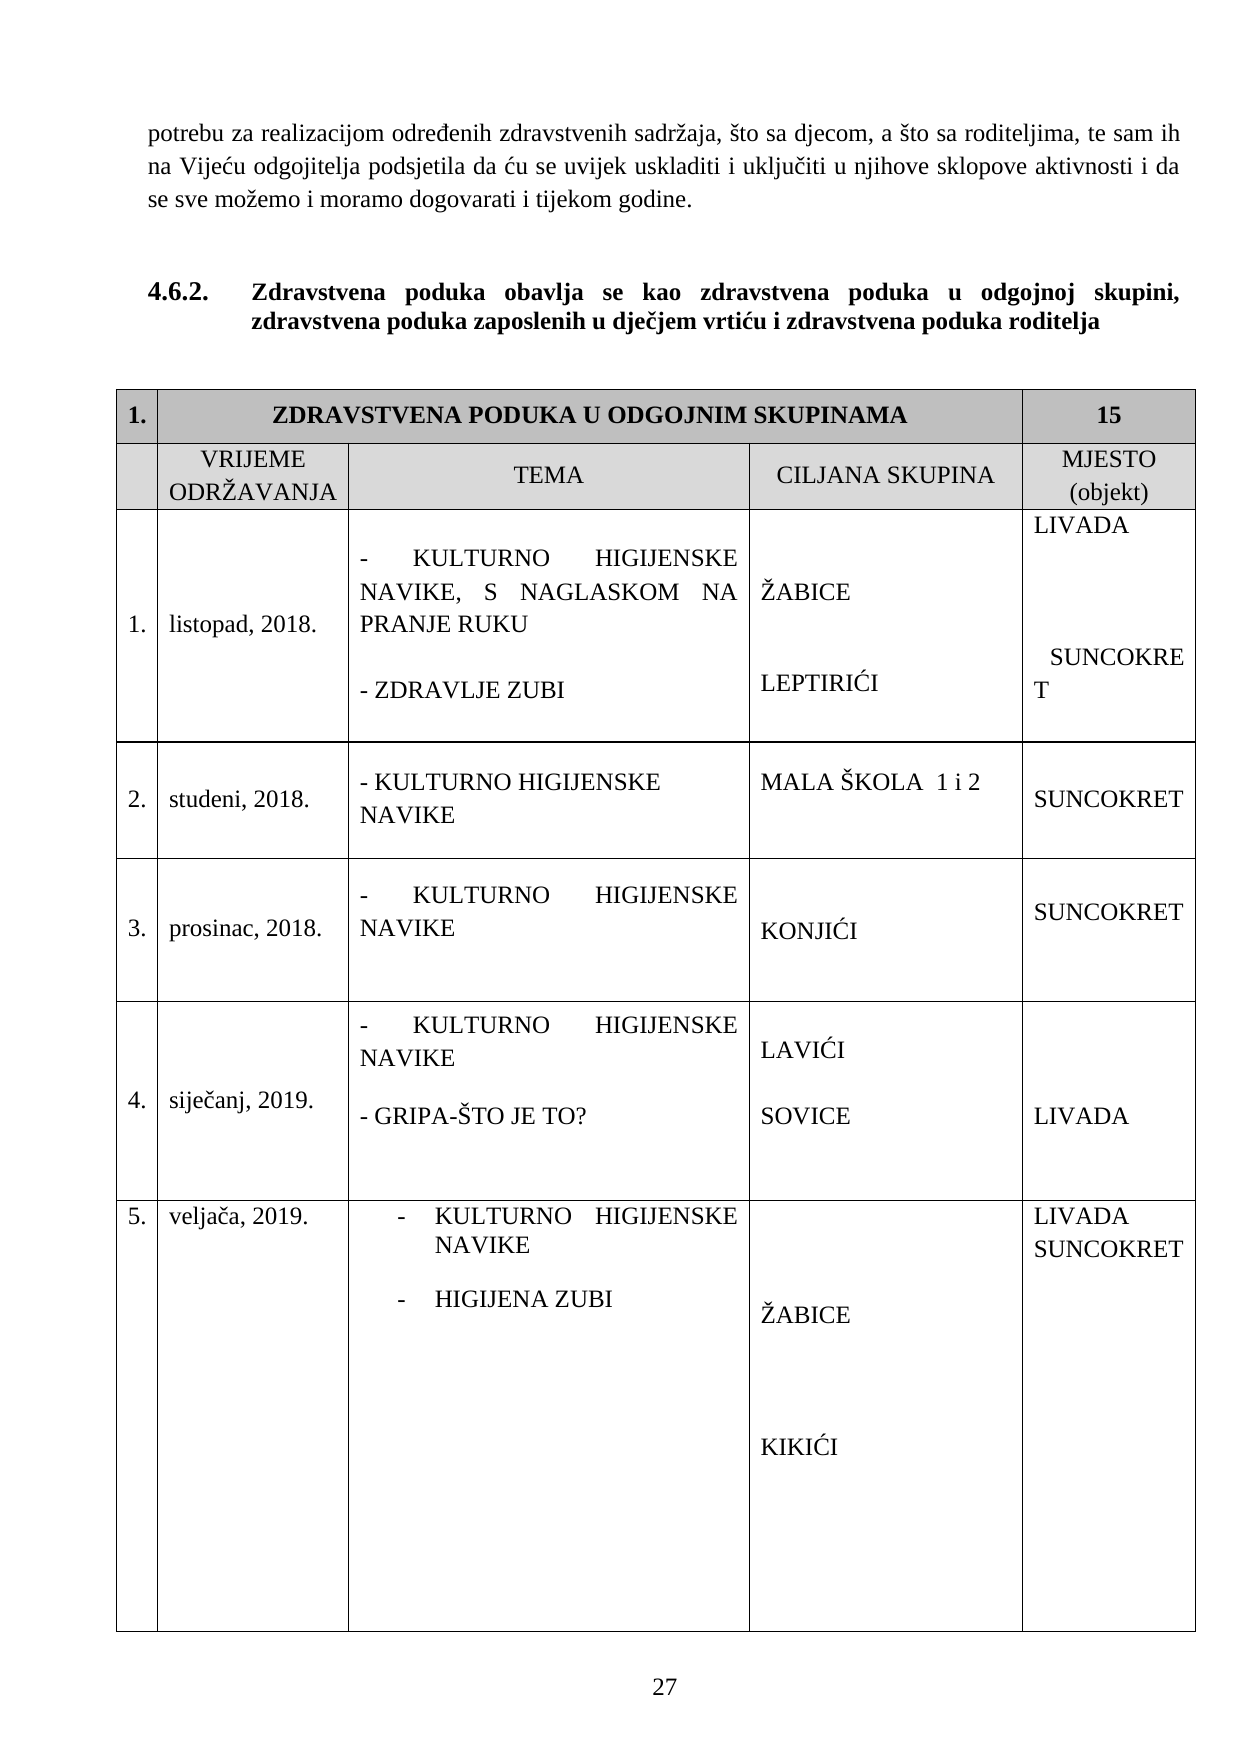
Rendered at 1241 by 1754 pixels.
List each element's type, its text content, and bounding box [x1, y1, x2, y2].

table_cell 1. [117, 510, 157, 741]
table_cell LAVIĆI SOVICE [750, 1002, 1022, 1200]
table_cell - KULTURNO HIGIJENSKE NAVIKE [349, 859, 749, 1001]
table_cell VRIJEME ODRŽAVANJA [158, 444, 348, 509]
table_cell MALA ŠKOLA 1 i 2 [750, 743, 1022, 857]
table_cell ŽABICE KIKIĆI [750, 1201, 1022, 1631]
table_cell - KULTURNO HIGIJENSKE NAVIKE - GRIPA-ŠTO JE TO? [349, 1002, 749, 1200]
table_cell LIVADA SUNCOKRET [1023, 510, 1195, 741]
table_cell 5. [117, 1201, 157, 1631]
table_cell listopad, 2018. [158, 510, 348, 741]
table_cell 2. [117, 743, 157, 857]
table_cell 4. [117, 1002, 157, 1200]
table_cell veljača, 2019. [158, 1201, 348, 1631]
table_cell [117, 444, 157, 509]
table_cell prosinac, 2018. [158, 859, 348, 1001]
table_cell TEMA [349, 444, 749, 509]
table_cell CILJANA SKUPINA [750, 444, 1022, 509]
list Zdravstvena poduka obavlja se kao zdravstvena poduka u odgojnoj skupini, zdravstvena poduka zaposlenih u dječjem vrtiću i zdravstvena poduka roditelja [148, 275, 1181, 335]
table_cell KONJIĆI [750, 859, 1022, 1001]
table_cell ŽABICE LEPTIRIĆI [750, 510, 1022, 741]
table_header 15 [1023, 390, 1195, 443]
table_cell LIVADA [1023, 1002, 1195, 1200]
table_cell SUNCOKRET [1023, 743, 1195, 857]
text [148, 118, 1181, 213]
table_cell MJESTO (objekt) [1023, 444, 1195, 509]
table_cell - KULTURNO HIGIJENSKE NAVIKE, S NAGLASKOM NA PRANJE RUKU - ZDRAVLJE ZUBI [349, 510, 749, 741]
table_header ZDRAVSTVENA PODUKA U ODGOJNIM SKUPINAMA [158, 390, 1022, 443]
table_header 1. [117, 390, 157, 443]
table_cell studeni, 2018. [158, 743, 348, 857]
table_cell siječanj, 2019. [158, 1002, 348, 1200]
table_cell - KULTURNO HIGIJENSKE NAVIKE [349, 743, 749, 857]
table_cell SUNCOKRET [1023, 859, 1195, 1001]
table_cell 3. [117, 859, 157, 1001]
table_cell LIVADA SUNCOKRET [1023, 1201, 1195, 1631]
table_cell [349, 1201, 749, 1631]
